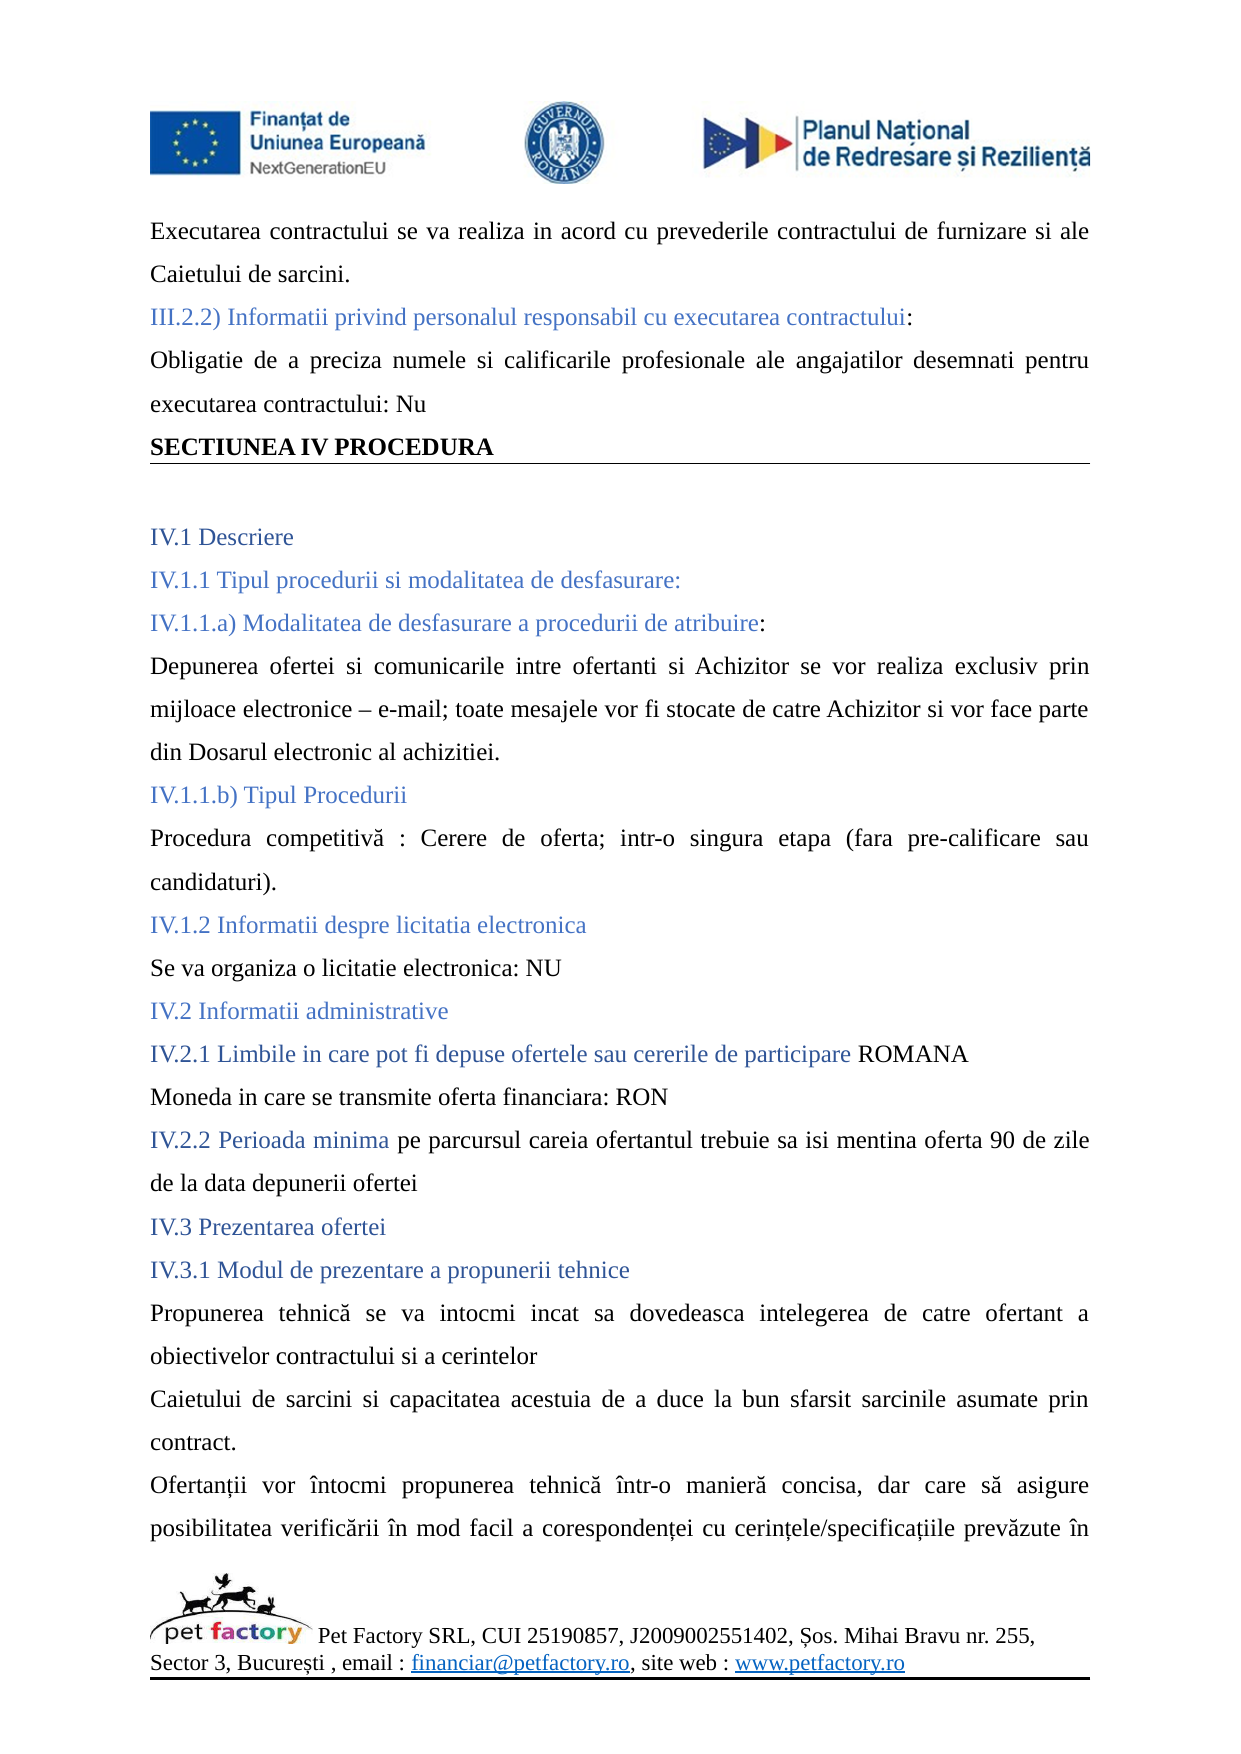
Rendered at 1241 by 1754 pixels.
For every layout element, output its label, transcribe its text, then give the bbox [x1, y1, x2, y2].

text IV.1.1 Tipul procedurii si modalitatea de desfasurare: [150, 565, 1090, 593]
text IV.1.1.a) Modalitatea de desfasurare a procedurii de atribuire: [150, 608, 1090, 637]
text IV.2.2 Perioada minima pe parcursul careia ofertantul trebuie sa isi mentina oferta 90 de zile de la data depunerii ofertei [150, 1125, 1090, 1197]
text Procedura competitivă : Cerere de oferta; intr-o singura etapa (fara pre-calificare sau candidaturi). [150, 823, 1090, 895]
text IV.2.1 Limbile in care pot fi depuse ofertele sau cererile de participare ROMANA [150, 1039, 1090, 1068]
text III.2.2) Informatii privind personalul responsabil cu executarea contractului: [150, 302, 1090, 331]
text Moneda in care se transmite oferta financiara: RON [150, 1082, 1090, 1111]
text SECTIUNEA IV PROCEDURA [150, 432, 1090, 463]
text Caietului de sarcini si capacitatea acestuia de a duce la bun sfarsit sarcinile asumate prin contract. [150, 1384, 1090, 1456]
text Obligatie de a preciza numele si calificarile profesionale ale angajatilor desemnati pentru executarea contractului: Nu [150, 346, 1090, 417]
text Se va organiza o licitatie electronica: NU [150, 953, 1090, 982]
text IV.1.1.b) Tipul Procedurii [150, 780, 1090, 809]
text IV.3 Prezentarea ofertei [150, 1212, 1090, 1240]
text Propunerea tehnică se va intocmi incat sa dovedeasca intelegerea de catre ofertant a obiectivelor contractului si a cerintelor [150, 1298, 1090, 1370]
text IV.1.2 Informatii despre licitatia electronica [150, 910, 1090, 938]
text IV.2 Informatii administrative [150, 996, 1090, 1025]
text IV.3.1 Modul de prezentare a propunerii tehnice [150, 1255, 1090, 1283]
picture [150, 101, 1091, 184]
text Executarea contractului se va realiza in acord cu prevederile contractului de furnizare si ale Caietului de sarcini. [150, 216, 1090, 288]
text IV.1 Descriere [150, 522, 1090, 550]
text Depunerea ofertei si comunicarile intre ofertanti si Achizitor se vor realiza exclusiv prin mijloace electronice – e-mail; toate mesajele vor fi stocate de catre Achizitor si vor face parte din Dosarul electronic al achizitiei. [150, 651, 1090, 766]
